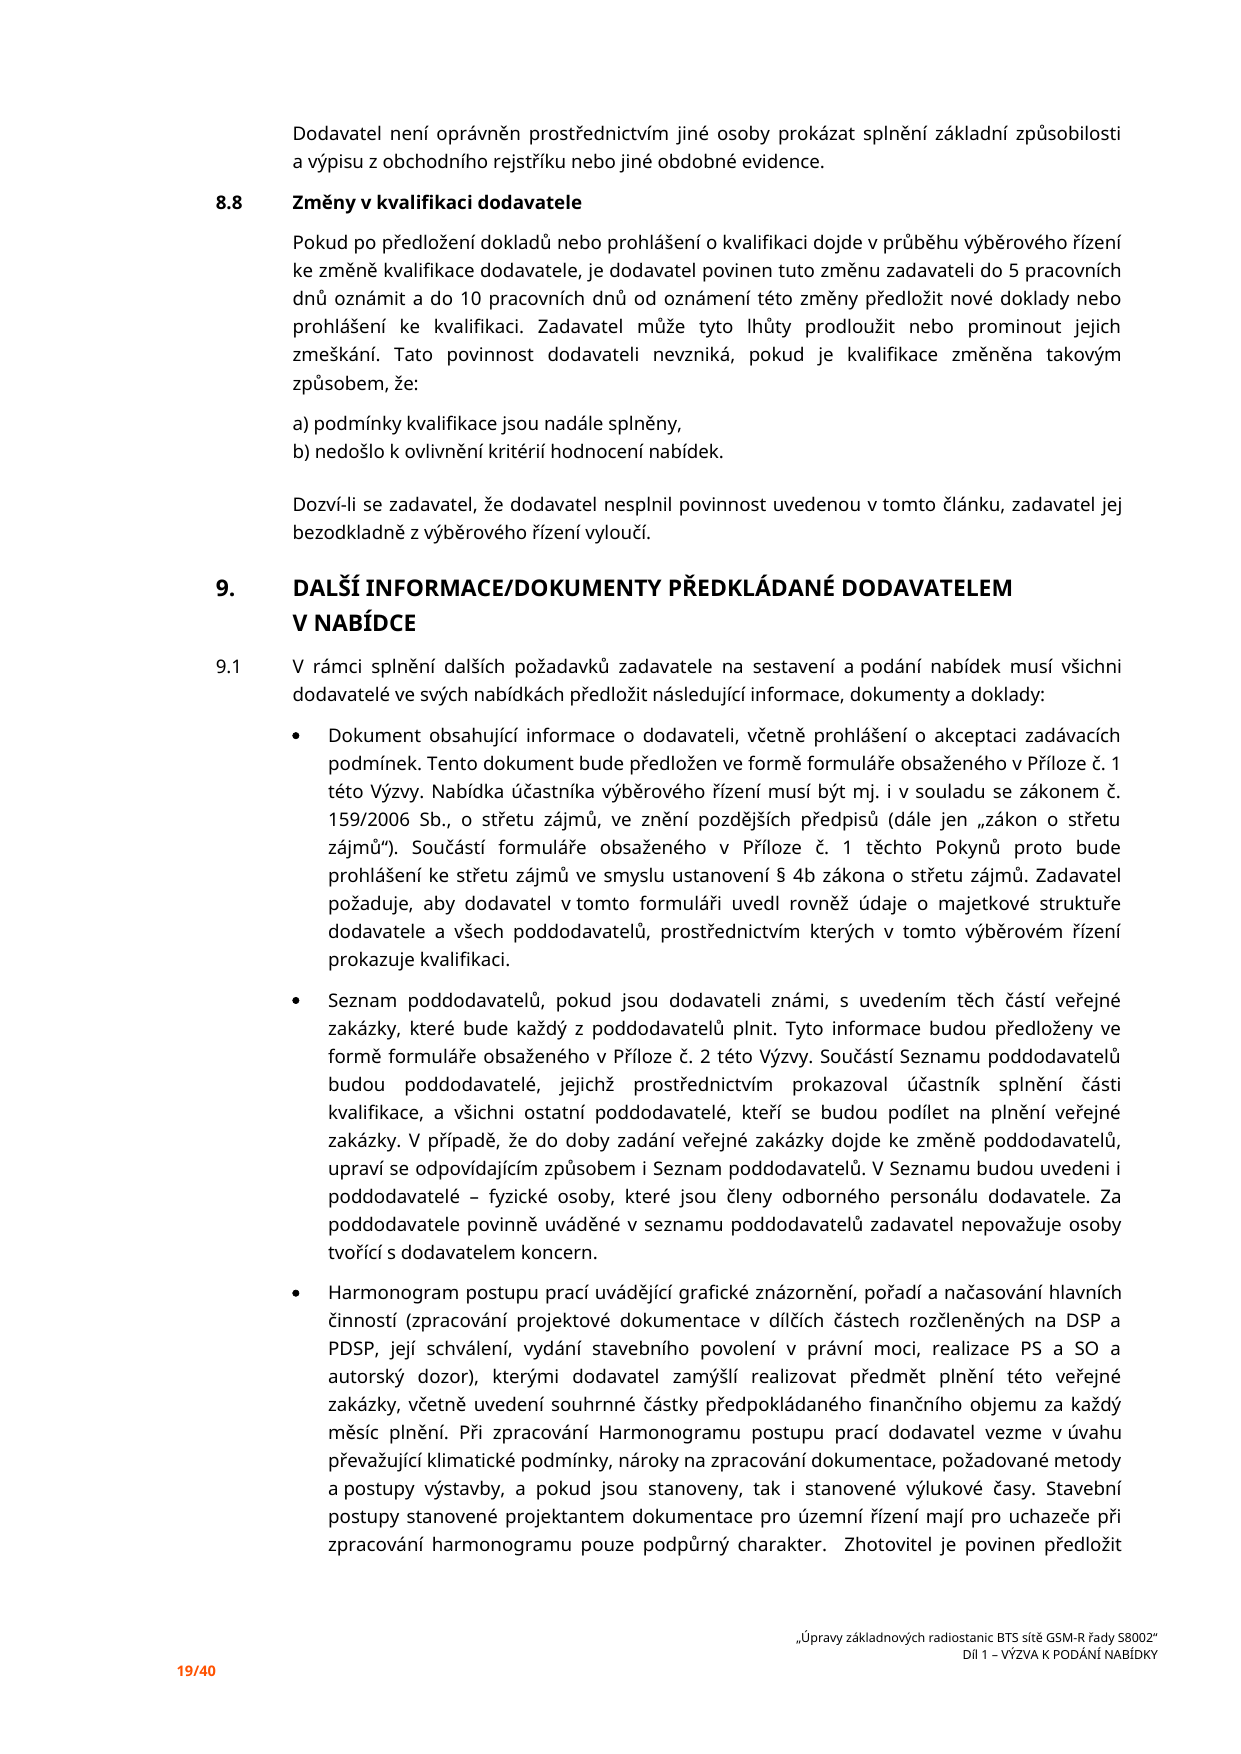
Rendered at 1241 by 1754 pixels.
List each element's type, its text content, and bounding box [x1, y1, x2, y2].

text Změny v kvalifikaci dodavatele [216, 189, 1122, 215]
text b) nedošlo k ovlivnění kritérií hodnocení nabídek. [292, 438, 1122, 464]
text Seznam poddodavatelů, pokud jsou dodavateli známi, s uvedením těch částí veřejné zakázky, které bude každý z poddodavatelů plnit. Tyto informace budou předloženy ve formě formuláře obsaženého v Příloze č. 2 této Výzvy. Součástí Seznamu poddodavatelů budou poddodavatelé, jejichž prostřednictvím prokazoval účastník splnění části kvalifikace, a všichni ostatní poddodavatelé, kteří se budou podílet na plnění veřejné zakázky. V případě, že do doby zadání veřejné zakázky dojde ke změně poddodavatelů, upraví se odpovídajícím způsobem i Seznam poddodavatelů. V Seznamu budou uvedeni i poddodavatelé – fyzické osoby, které jsou členy odborného personálu dodavatele. Za poddodavatele povinně uváděné v seznamu poddodavatelů zadavatel nepovažuje osoby tvořící s dodavatelem koncern. [292, 987, 1122, 1264]
text Dodavatel není oprávněn prostřednictvím jiné osoby prokázat splnění základní způsobilosti a výpisu z obchodního rejstříku nebo jiné obdobné evidence. [292, 121, 1122, 174]
text Dokument obsahující informace o dodavateli, včetně prohlášení o akceptaci zadávacích podmínek. Tento dokument bude předložen ve formě formuláře obsaženého v Příloze č. 1 této Výzvy. Nabídka účastníka výběrového řízení musí být mj. i v souladu se zákonem č. 159/2006 Sb., o střetu zájmů, ve znění pozdějších předpisů (dále jen „zákon o střetu zájmů“). Součástí formuláře obsaženého v Příloze č. 1 těchto Pokynů proto bude prohlášení ke střetu zájmů ve smyslu ustanovení § 4b zákona o střetu zájmů. Zadavatel požaduje, aby dodavatel v tomto formuláři uvedl rovněž údaje o majetkové struktuře dodavatele a všech poddodavatelů, prostřednictvím kterých v tomto výběrovém řízení prokazuje kvalifikaci. [292, 722, 1122, 972]
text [292, 1279, 1122, 1557]
text V rámci splnění dalších požadavků zadavatele na sestavení a podání nabídek musí všichni dodavatelé ve svých nabídkách předložit následující informace, dokumenty a doklady: [216, 654, 1122, 707]
text a) podmínky kvalifikace jsou nadále splněny, [292, 410, 1122, 436]
text DALŠÍ INFORMACE/DOKUMENTY PŘEDKLÁDANÉ DODAVATELEM V NABÍDCE [216, 572, 1122, 638]
text Pokud po předložení dokladů nebo prohlášení o kvalifikaci dojde v průběhu výběrového řízení ke změně kvalifikace dodavatele, je dodavatel povinen tuto změnu zadavateli do 5 pracovních dnů oznámit a do 10 pracovních dnů od oznámení této změny předložit nové doklady nebo prohlášení ke kvalifikaci. Zadavatel může tyto lhůty prodloužit nebo prominout jejich zmeškání. Tato povinnost dodavateli nevzniká, pokud je kvalifikace změněna takovým způsobem, že: [292, 230, 1122, 395]
text Dozví-li se zadavatel, že dodavatel nesplnil povinnost uvedenou v tomto článku, zadavatel jej bezodkladně z výběrového řízení vyloučí. [292, 491, 1122, 545]
